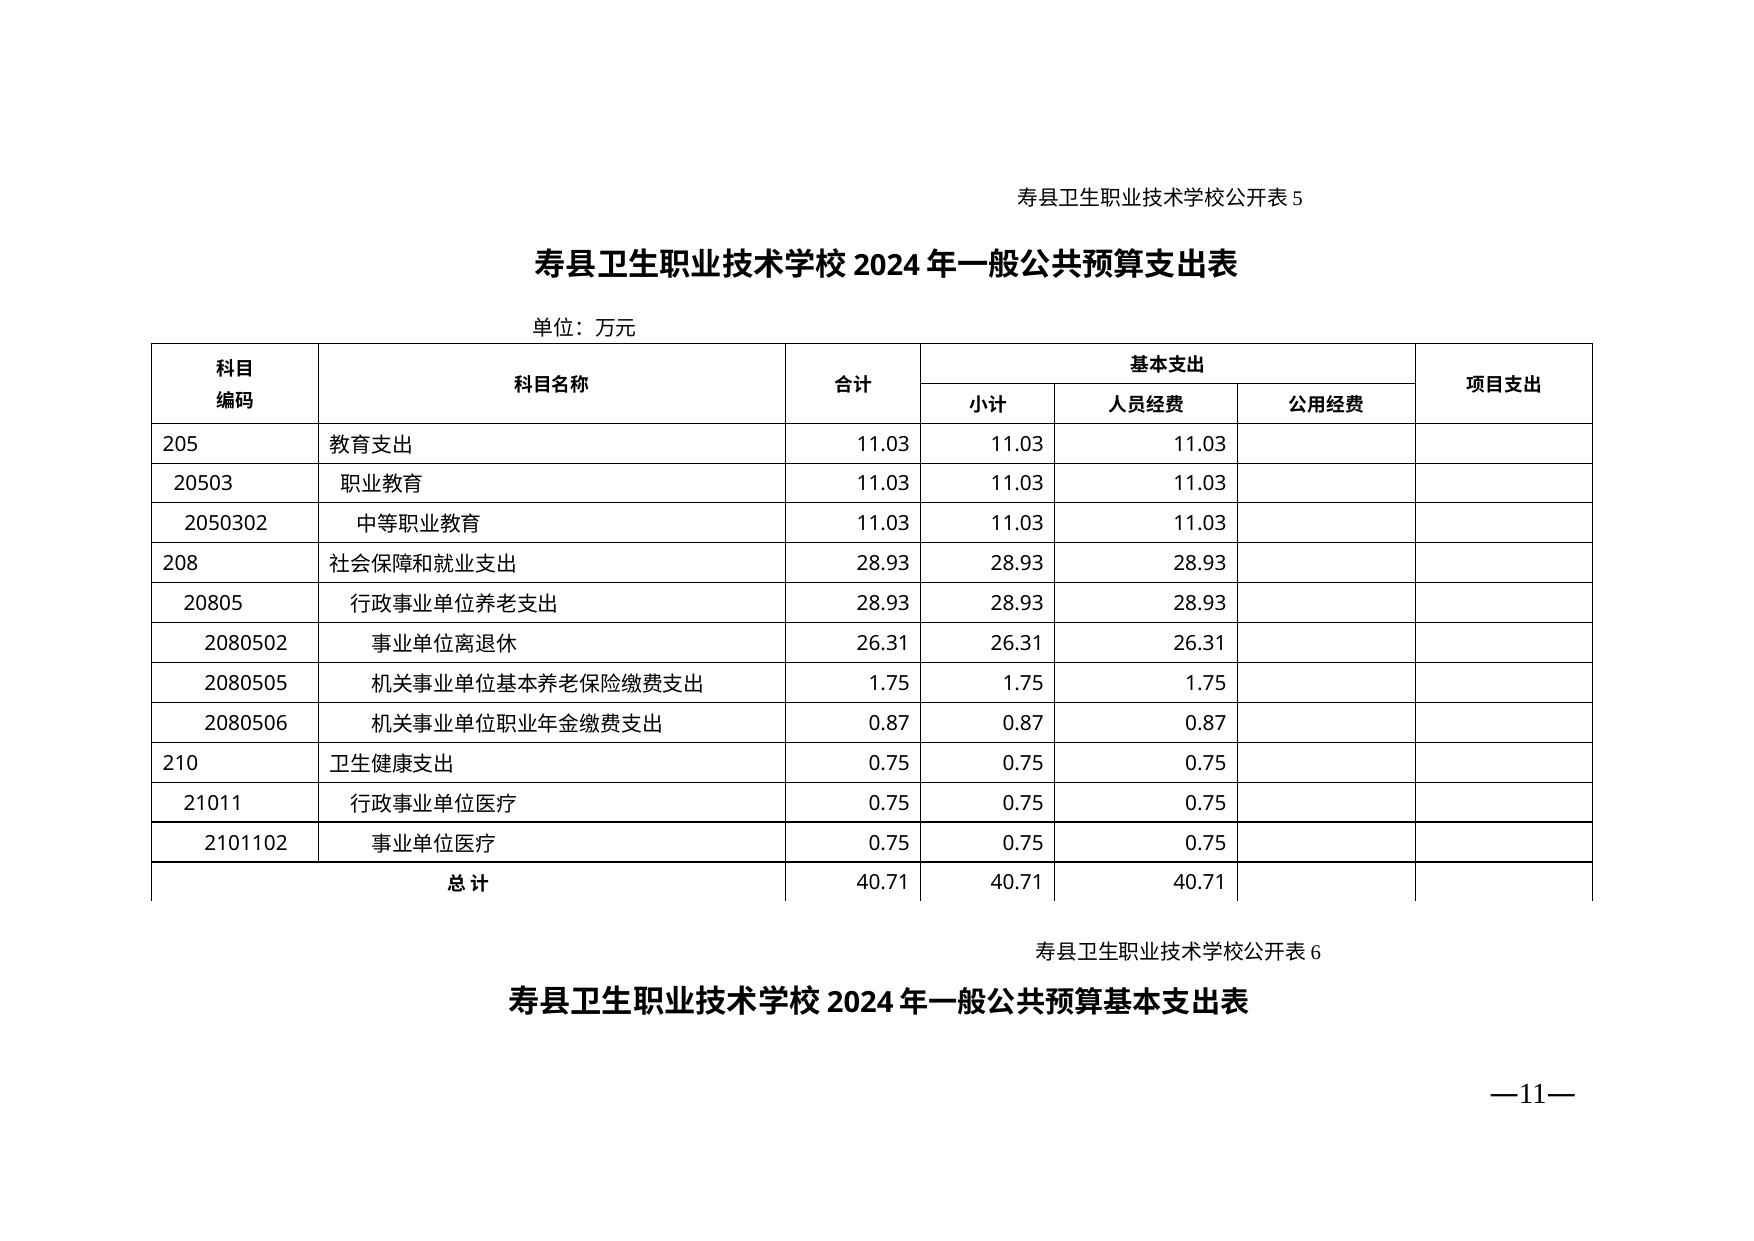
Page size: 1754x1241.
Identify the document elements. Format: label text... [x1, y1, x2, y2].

table_cell 28.93 [921, 543, 1054, 582]
table_cell 2050302 [152, 503, 318, 542]
table_cell 社会保障和就业支出 [319, 543, 785, 582]
table_header 合计 [786, 344, 920, 422]
table_cell 0.75 [786, 823, 920, 861]
table_header 基本支出 [921, 344, 1415, 383]
table_cell 40.71 [1055, 863, 1237, 901]
table_cell 教育支出 [319, 424, 785, 462]
table_cell 20503 [152, 464, 318, 502]
table_cell 0.75 [786, 783, 920, 821]
table_cell 1.75 [1055, 663, 1237, 702]
table_cell 11.03 [786, 464, 920, 502]
table_cell 26.31 [921, 623, 1054, 662]
table_cell [1416, 703, 1592, 742]
table_cell 2080502 [152, 623, 318, 662]
table_cell [1238, 863, 1415, 901]
table_cell [1416, 503, 1592, 542]
table_cell 28.93 [786, 583, 920, 622]
table_cell 28.93 [786, 543, 920, 582]
table_cell 208 [152, 543, 318, 582]
table_cell 21011 [152, 783, 318, 821]
table_cell 28.93 [1055, 543, 1237, 582]
table_cell 人员经费 [1055, 384, 1237, 422]
table_cell 11.03 [1055, 464, 1237, 502]
table_cell 11.03 [921, 464, 1054, 502]
table_cell [1238, 743, 1415, 782]
table_cell 总 计 [152, 863, 785, 901]
text 寿县卫生职业技术学校2024年一般公共预算支出表 [162, 229, 1594, 294]
table_cell 40.71 [921, 863, 1054, 901]
table_cell 事业单位医疗 [319, 823, 785, 861]
table_cell 行政事业单位医疗 [319, 783, 785, 821]
table_cell 0.75 [1055, 783, 1237, 821]
table_cell 0.75 [1055, 823, 1237, 861]
table_cell 0.75 [921, 823, 1054, 861]
table_cell 0.87 [921, 703, 1054, 742]
table_cell 0.87 [786, 703, 920, 742]
table_cell 11.03 [786, 503, 920, 542]
table_cell 卫生健康支出 [319, 743, 785, 782]
table_cell 210 [152, 743, 318, 782]
table_cell [1416, 543, 1592, 582]
table_cell 40.71 [786, 863, 920, 901]
table_cell [1416, 623, 1592, 662]
table_cell 小计 [921, 384, 1054, 422]
table_cell [1416, 823, 1592, 861]
table_cell 1.75 [786, 663, 920, 702]
table_cell [1238, 663, 1415, 702]
table_cell [1238, 503, 1415, 542]
text 单位：万元 [162, 310, 1594, 343]
table_cell 公用经费 [1238, 384, 1415, 422]
table_header 项目支出 [1416, 344, 1592, 422]
text 寿县卫生职业技术学校公开表5 [162, 180, 1594, 213]
table_cell 20805 [152, 583, 318, 622]
table_cell 28.93 [921, 583, 1054, 622]
table_cell [1416, 863, 1592, 901]
table_cell 机关事业单位职业年金缴费支出 [319, 703, 785, 742]
table_cell [1416, 663, 1592, 702]
table_cell 0.75 [1055, 743, 1237, 782]
table_cell [1238, 703, 1415, 742]
table_cell 11.03 [921, 503, 1054, 542]
table_cell [1238, 543, 1415, 582]
table_cell 28.93 [1055, 583, 1237, 622]
table_cell [1238, 424, 1415, 462]
table_header 科目 编码 [152, 344, 318, 422]
table_cell [1416, 424, 1592, 462]
table_cell 行政事业单位养老支出 [319, 583, 785, 622]
table_cell 11.03 [786, 424, 920, 462]
table_cell 11.03 [1055, 424, 1237, 462]
table_cell 职业教育 [319, 464, 785, 502]
table_cell [1416, 783, 1592, 821]
table_cell 26.31 [1055, 623, 1237, 662]
table_cell 2080505 [152, 663, 318, 702]
table_cell 中等职业教育 [319, 503, 785, 542]
table_cell 0.87 [1055, 703, 1237, 742]
table_cell [1416, 583, 1592, 622]
table_cell [1416, 743, 1592, 782]
table_cell [1416, 464, 1592, 502]
table_cell 机关事业单位基本养老保险缴费支出 [319, 663, 785, 702]
table_cell 0.75 [921, 783, 1054, 821]
table_cell 11.03 [921, 424, 1054, 462]
table_cell 0.75 [786, 743, 920, 782]
table_cell 事业单位离退休 [319, 623, 785, 662]
table_cell 11.03 [1055, 503, 1237, 542]
table_cell [1238, 783, 1415, 821]
table_cell 205 [152, 424, 318, 462]
table_cell 1.75 [921, 663, 1054, 702]
table_cell 2101102 [152, 823, 318, 861]
table_cell 26.31 [786, 623, 920, 662]
table_cell [1238, 583, 1415, 622]
table_header 科目名称 [319, 344, 785, 422]
table_cell [1238, 823, 1415, 861]
text 寿县卫生职业技术学校公开表6 [257, 934, 1594, 966]
table_cell 2080506 [152, 703, 318, 742]
text 寿县卫生职业技术学校2024年一般公共预算基本支出表 [162, 966, 1594, 1031]
table_cell [1238, 623, 1415, 662]
table_cell 0.75 [921, 743, 1054, 782]
table_cell [1238, 464, 1415, 502]
